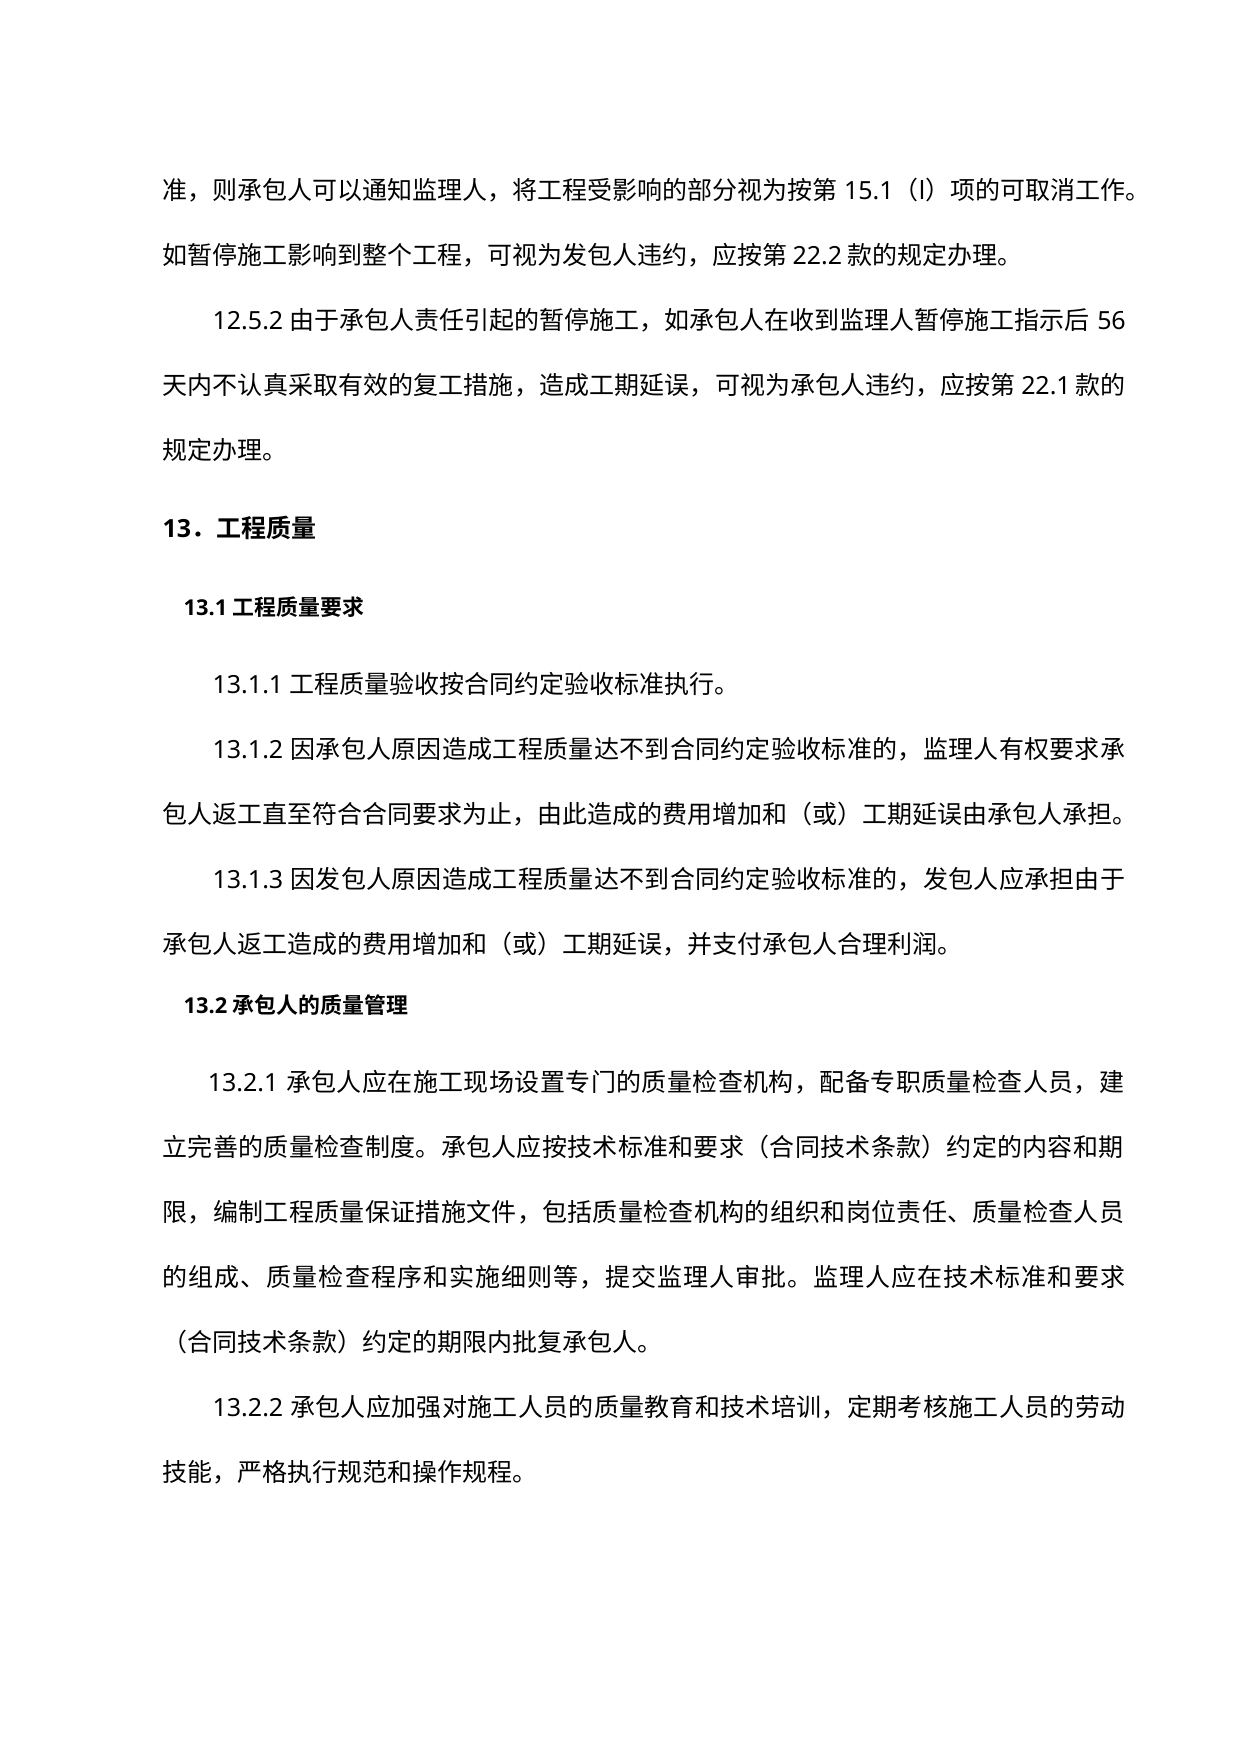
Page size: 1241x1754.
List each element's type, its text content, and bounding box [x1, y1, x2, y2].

text 12.5.2 由于承包人责任引起的暂停施工，如承包人在收到监理人暂停施工指示后56天内不认真采取有效的复工措施，造成工期延误，可视为承包人违约，应按第22.1款的规定办理。 [162, 286, 1126, 481]
subtitle 13．工程质量 [162, 494, 1126, 559]
text 13.1.1 工程质量验收按合同约定验收标准执行。 [162, 650, 1126, 715]
text 13.2.2 承包人应加强对施工人员的质量教育和技术培训，定期考核施工人员的劳动技能，严格执行规范和操作规程。 [162, 1373, 1126, 1503]
text 13.1.3 因发包人原因造成工程质量达不到合同约定验收标准的，发包人应承担由于承包人返工造成的费用增加和（或）工期延误，并支付承包人合理利润。 [162, 845, 1126, 975]
subtitle 13.1 工程质量要求 [162, 589, 1126, 622]
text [162, 156, 1126, 286]
text 13.1.2 因承包人原因造成工程质量达不到合同约定验收标准的，监理人有权要求承包人返工直至符合合同要求为止，由此造成的费用增加和（或）工期延误由承包人承担。 [162, 715, 1126, 845]
text 13.2.1 承包人应在施工现场设置专门的质量检查机构，配备专职质量检查人员，建立完善的质量检查制度。承包人应按技术标准和要求（合同技术条款）约定的内容和期限，编制工程质量保证措施文件，包括质量检查机构的组织和岗位责任、质量检查人员的组成、质量检查程序和实施细则等，提交监理人审批。监理人应在技术标准和要求（合同技术条款）约定的期限内批复承包人。 [162, 1048, 1126, 1373]
subtitle 13.2 承包人的质量管理 [162, 988, 1126, 1020]
